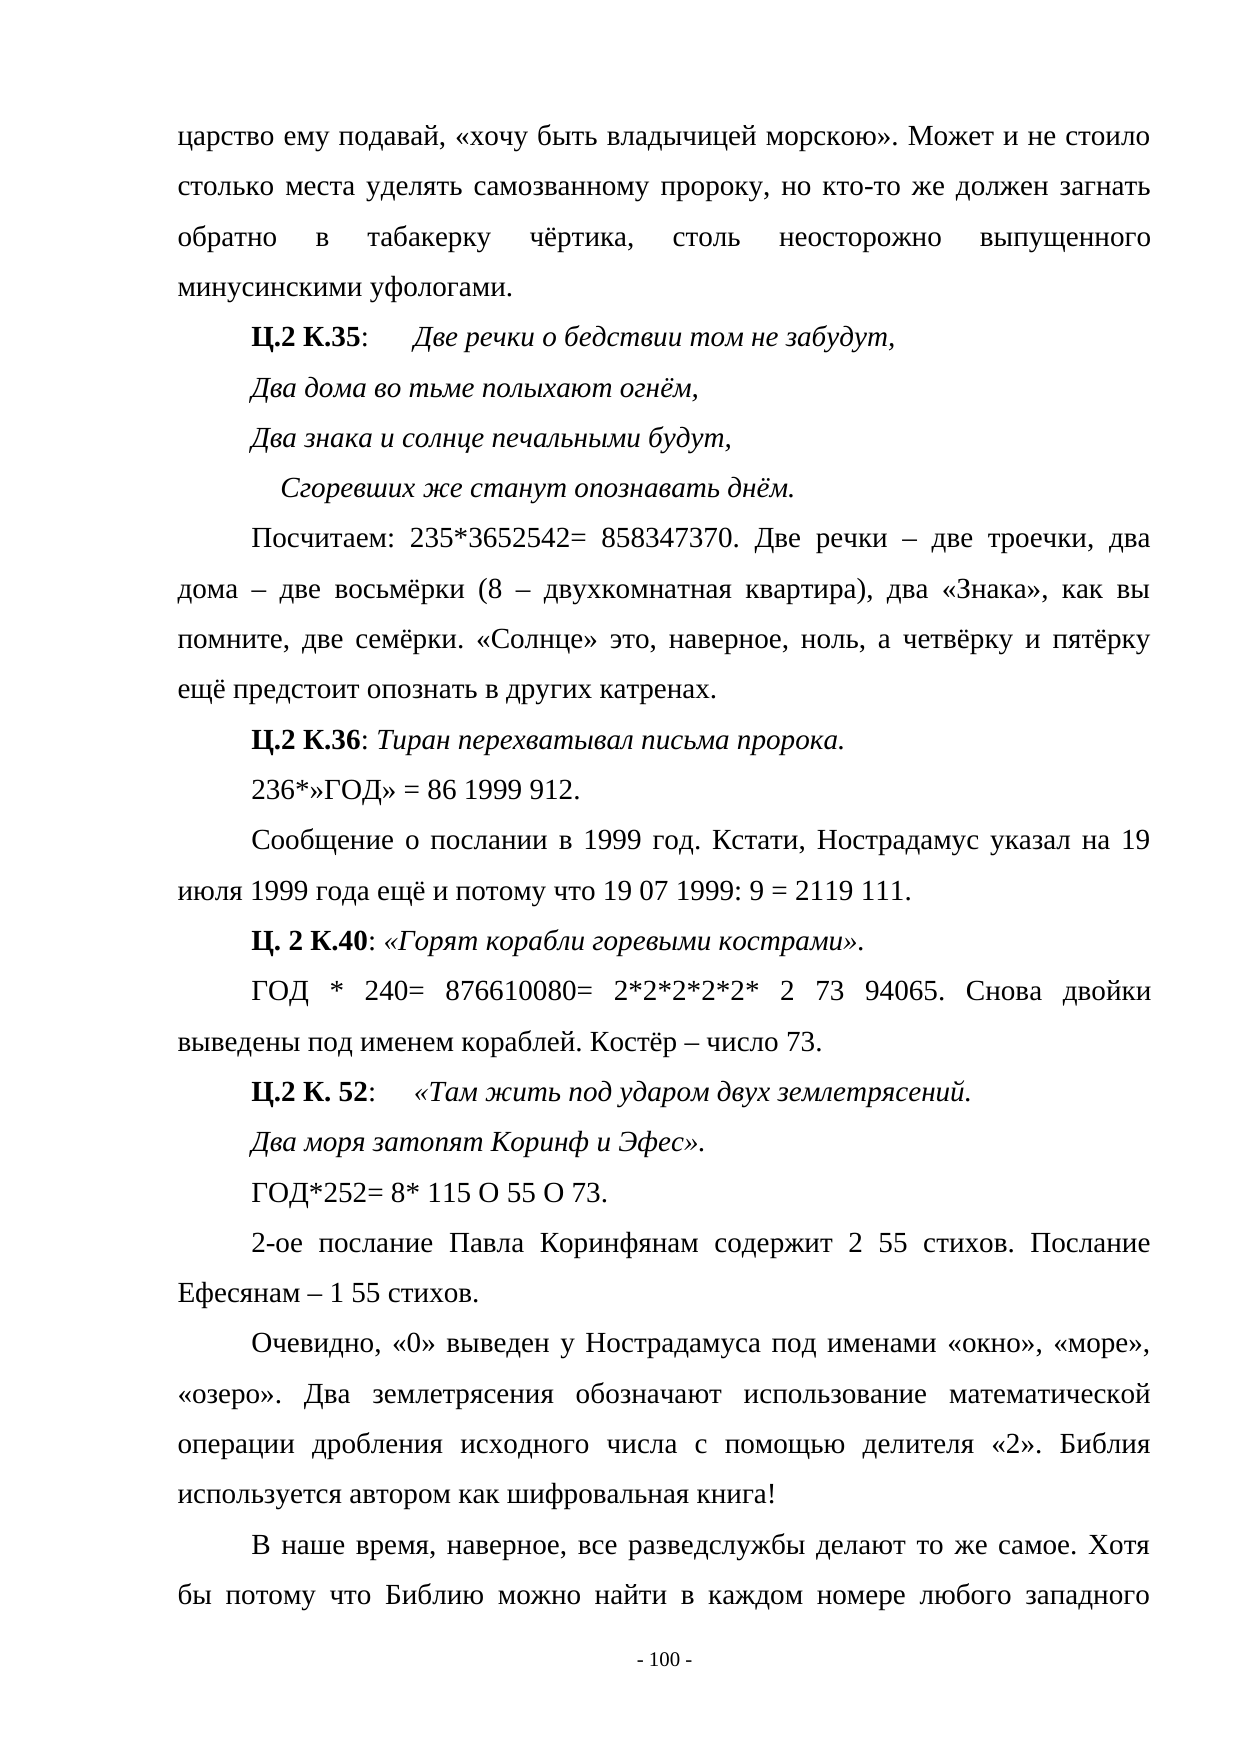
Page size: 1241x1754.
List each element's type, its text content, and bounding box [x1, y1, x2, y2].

text 2-ое послание Павла Коринфянам содержит 2 55 стихов. Послание Ефесянам – 1 55 стихов. [177, 1225, 1152, 1309]
text ГОД * 240= 876610080= 2*2*2*2*2* 2 73 94065. Снова двойки выведены под именем кораблей. Костёр – число 73. [177, 973, 1152, 1057]
text ГОД*252= 8* 115 О 55 О 73. [177, 1175, 1152, 1208]
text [177, 118, 1152, 303]
text Сообщение о послании в 1999 год. Кстати, Нострадамус указал на 19 июля 1999 года ещё и потому что 19 07 1999: 9 = 2119 111. [177, 822, 1152, 906]
text Два дома во тьме полыхают огнём, [177, 370, 1152, 403]
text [177, 1527, 1152, 1611]
text Ц. 2 К.40: «Горят корабли горевыми кострами». [177, 923, 1152, 957]
text Ц.2 К.35: Две речки о бедствии том не забудут, [177, 319, 1152, 353]
text Два знака и солнце печальными будут, [177, 420, 1152, 453]
text Ц.2 К.36: Тиран перехватывал письма пророка. [177, 722, 1152, 755]
text Очевидно, «0» выведен у Нострадамуса под именами «окно», «море», «озеро». Два землетрясения обозначают использование математической операции дробления исходного числа с помощью делителя «2». Библия используется автором как шифровальная книга! [177, 1326, 1152, 1510]
text Посчитаем: 235*3652542= 858347370. Две речки – две троечки, два дома – две восьмёрки (8 – двухкомнатная квартира), два «Знака», как вы помните, две семёрки. «Солнце» это, наверное, ноль, а четвёрку и пятёрку ещё предстоит опознать в других катренах. [177, 521, 1152, 705]
text Два моря затопят Коринф и Эфес». [177, 1124, 1152, 1158]
text Сгоревших же станут опознавать днём. [177, 470, 1152, 504]
text 236*»ГОД» = 86 1999 912. [177, 772, 1152, 806]
text Ц.2 К. 52: «Там жить под ударом двух землетрясений. [177, 1074, 1152, 1108]
